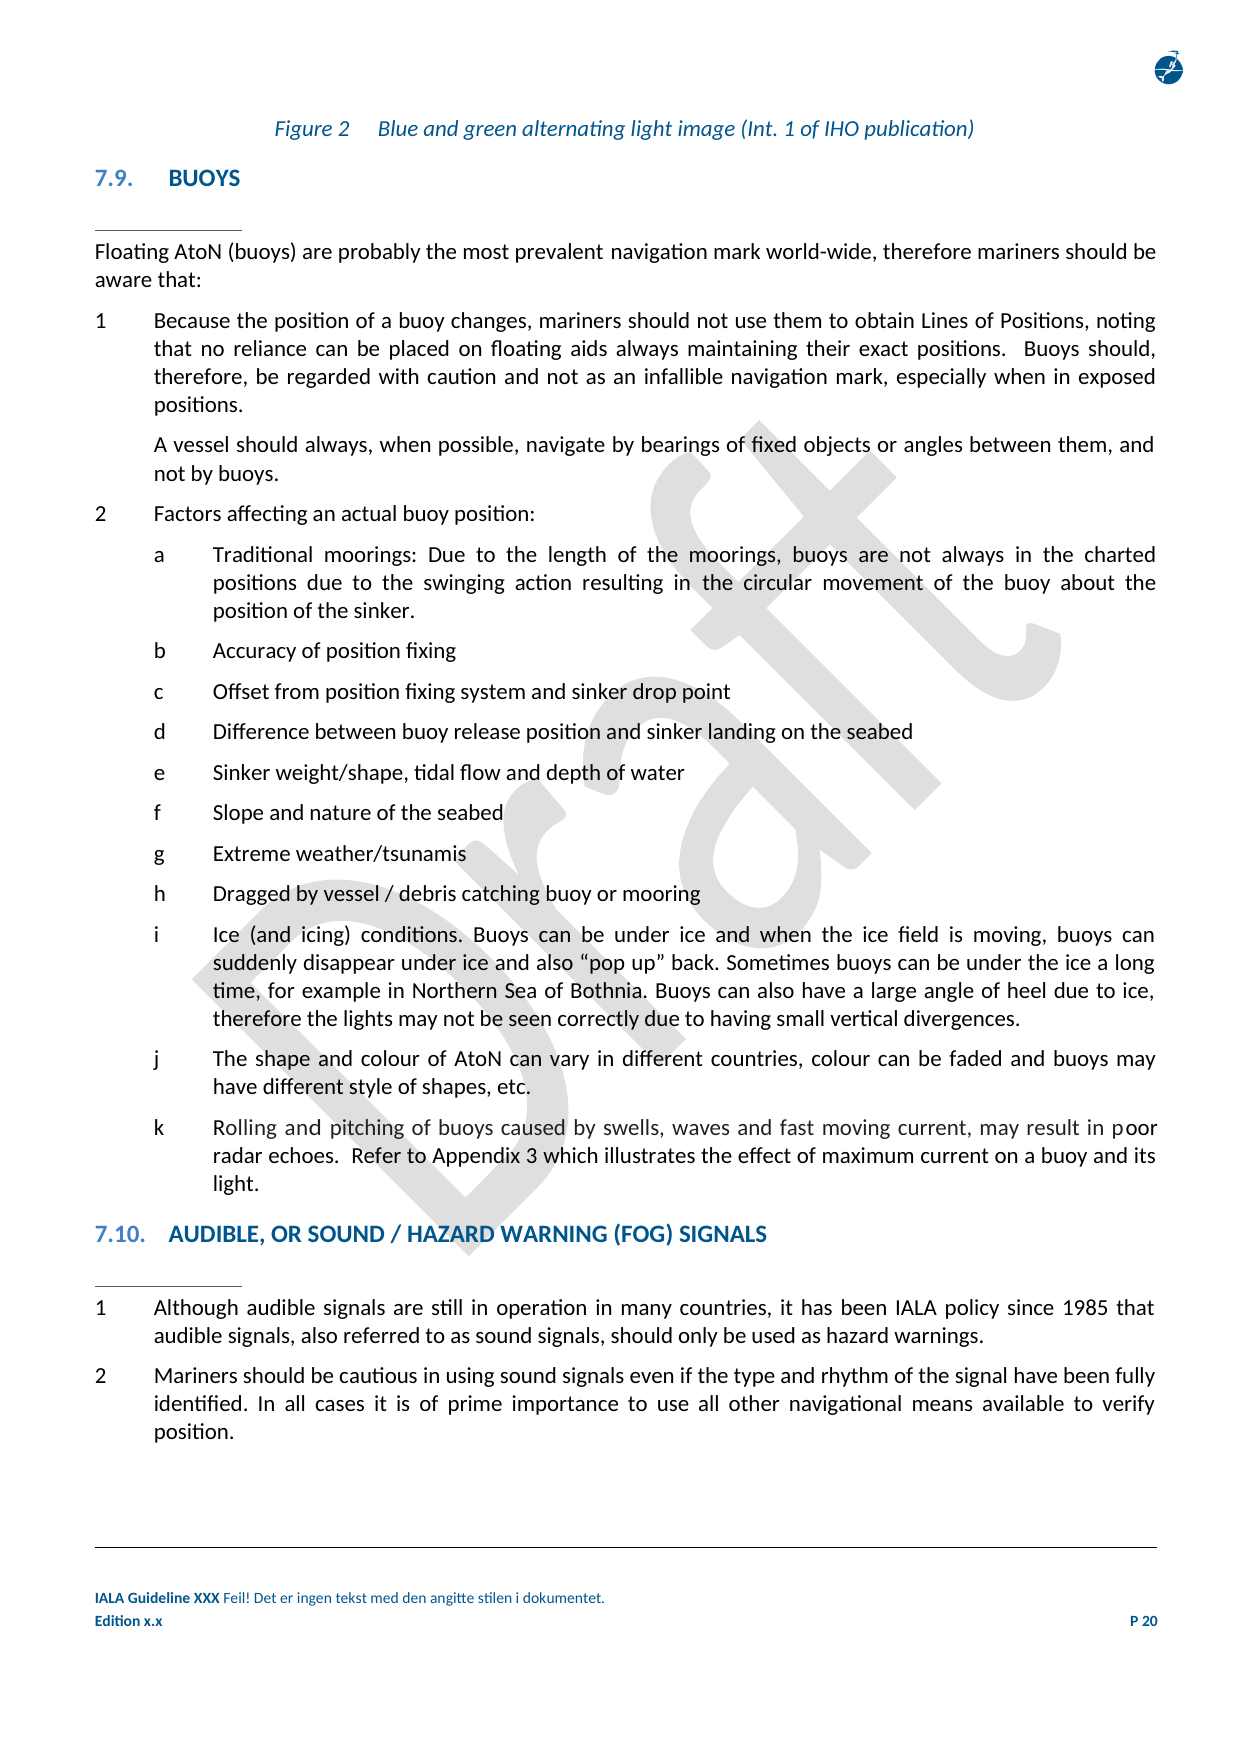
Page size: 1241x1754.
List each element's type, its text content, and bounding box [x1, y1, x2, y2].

list Offset from position fixing system and sinker drop point [153, 677, 1157, 705]
list The shape and colour of AtoN can vary in different countries, colour can be faded and buoys may have different style of shapes, etc. [153, 1044, 1157, 1101]
list Ice (and icing) conditions. Buoys can be under ice and when the ice field is moving, buoys can suddenly disappear under ice and also “pop up” back. Sometimes buoys can be under the ice a long time, for example in Northern Sea of Bothnia. Buoys can also have a large angle of heel due to ice, therefore the lights may not be seen correctly due to having small vertical divergences. [153, 920, 1157, 1032]
list Although audible signals are still in operation in many countries, it has been IALA policy since 1985 that audible signals, also referred to as sound signals, should only be used as hazard warnings. [94, 1293, 1157, 1349]
subtitle Audible, or Sound / Hazard Warning (Fog) Signals [94, 1222, 1157, 1247]
text Floating AtoN (buoys) are probably the most prevalent navigation mark world-wide, therefore mariners should be aware that: [94, 237, 1157, 293]
list Sinker weight/shape, tidal flow and depth of water [153, 758, 1157, 786]
list Because the position of a buoy changes, mariners should not use them to obtain Lines of Positions, noting that no reliance can be placed on floating aids always maintaining their exact positions. Buoys should, therefore, be regarded with caution and not as an infallible navigation mark, especially when in exposed positions. [94, 306, 1157, 418]
list Extreme weather/tsunamis [153, 839, 1157, 867]
list Accuracy of position fixing [153, 636, 1157, 664]
list Rolling and pitching of buoys caused by swells, waves and fast moving current, may result in poor radar echoes. Refer to Appendix 3 which illustrates the effect of maximum current on a buoy and its light. [153, 1113, 1157, 1197]
text A vessel should always, when possible, navigate by bearings of fixed objects or angles between them, and not by buoys. [153, 431, 1157, 487]
list Difference between buoy release position and sinker landing on the seabed [153, 717, 1157, 745]
subtitle Buoys [94, 167, 1157, 192]
list Factors affecting an actual buoy position: [94, 499, 1157, 527]
text Blue and green alternating light image (Int. 1 of IHO publication) [94, 114, 1157, 142]
list Mariners should be cautious in using sound signals even if the type and rhythm of the signal have been fully identified. In all cases it is of prime importance to use all other navigational means available to verify position. [94, 1361, 1157, 1446]
list Traditional moorings: Due to the length of the moorings, buoys are not always in the charted positions due to the swinging action resulting in the circular movement of the buoy about the position of the sinker. [153, 540, 1157, 624]
list Dragged by vessel / debris catching buoy or mooring [153, 879, 1157, 907]
list Slope and nature of the seabed [153, 798, 1157, 826]
picture [1123, 0, 1241, 119]
